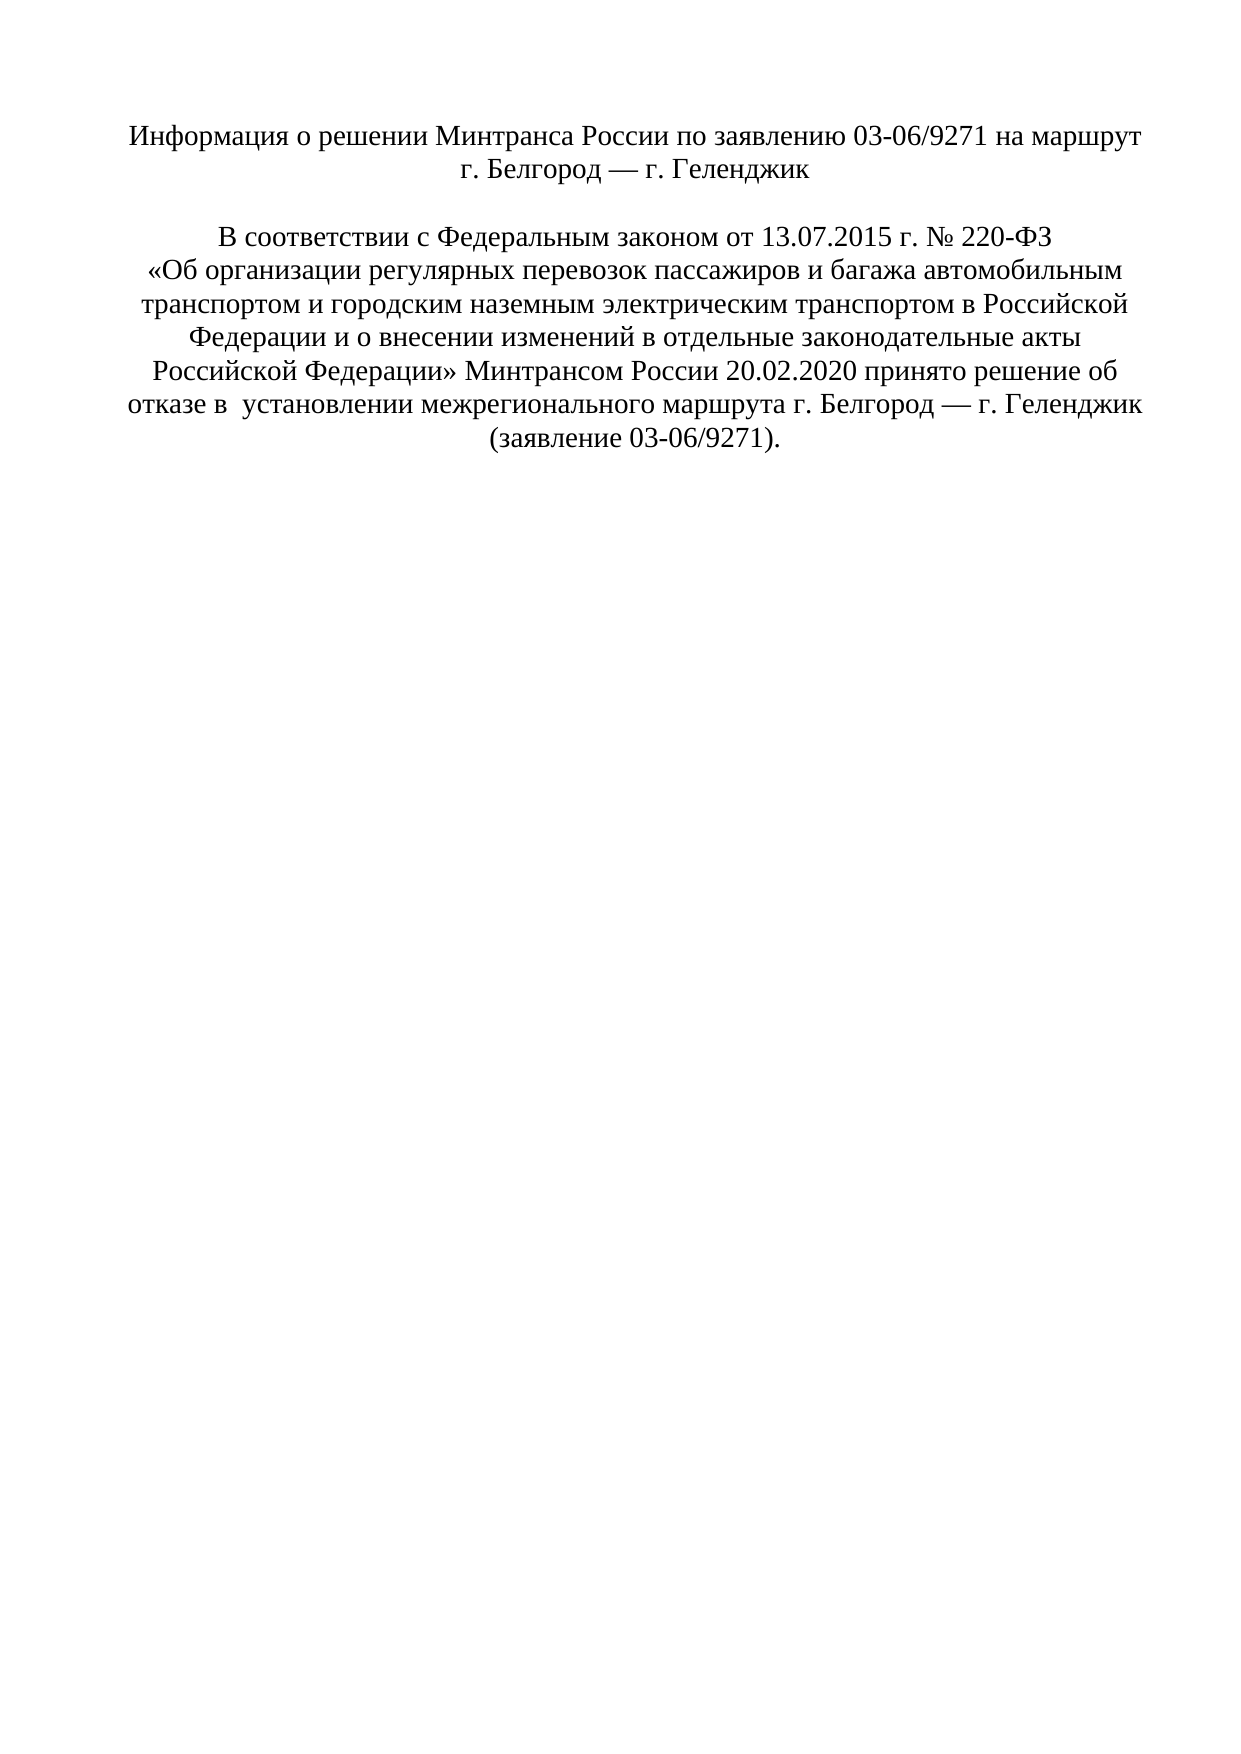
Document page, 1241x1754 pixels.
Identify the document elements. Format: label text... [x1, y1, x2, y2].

text Информация о решении Минтранса России по заявлению 03-06/9271 на маршрут г. Белгород — г. Геленджик [118, 118, 1152, 185]
text В соответствии с Федеральным законом от 13.07.2015 г. № 220-ФЗ «Об организации регулярных перевозок пассажиров и багажа автомобильным транспортом и городским наземным электрическим транспортом в Российской Федерации и о внесении изменений в отдельные законодательные акты Российской Федерации» Минтрансом России 20.02.2020 принято решение об отказе в установлении межрегионального маршрута г. Белгород — г. Геленджик (заявление 03-06/9271). [118, 219, 1152, 453]
